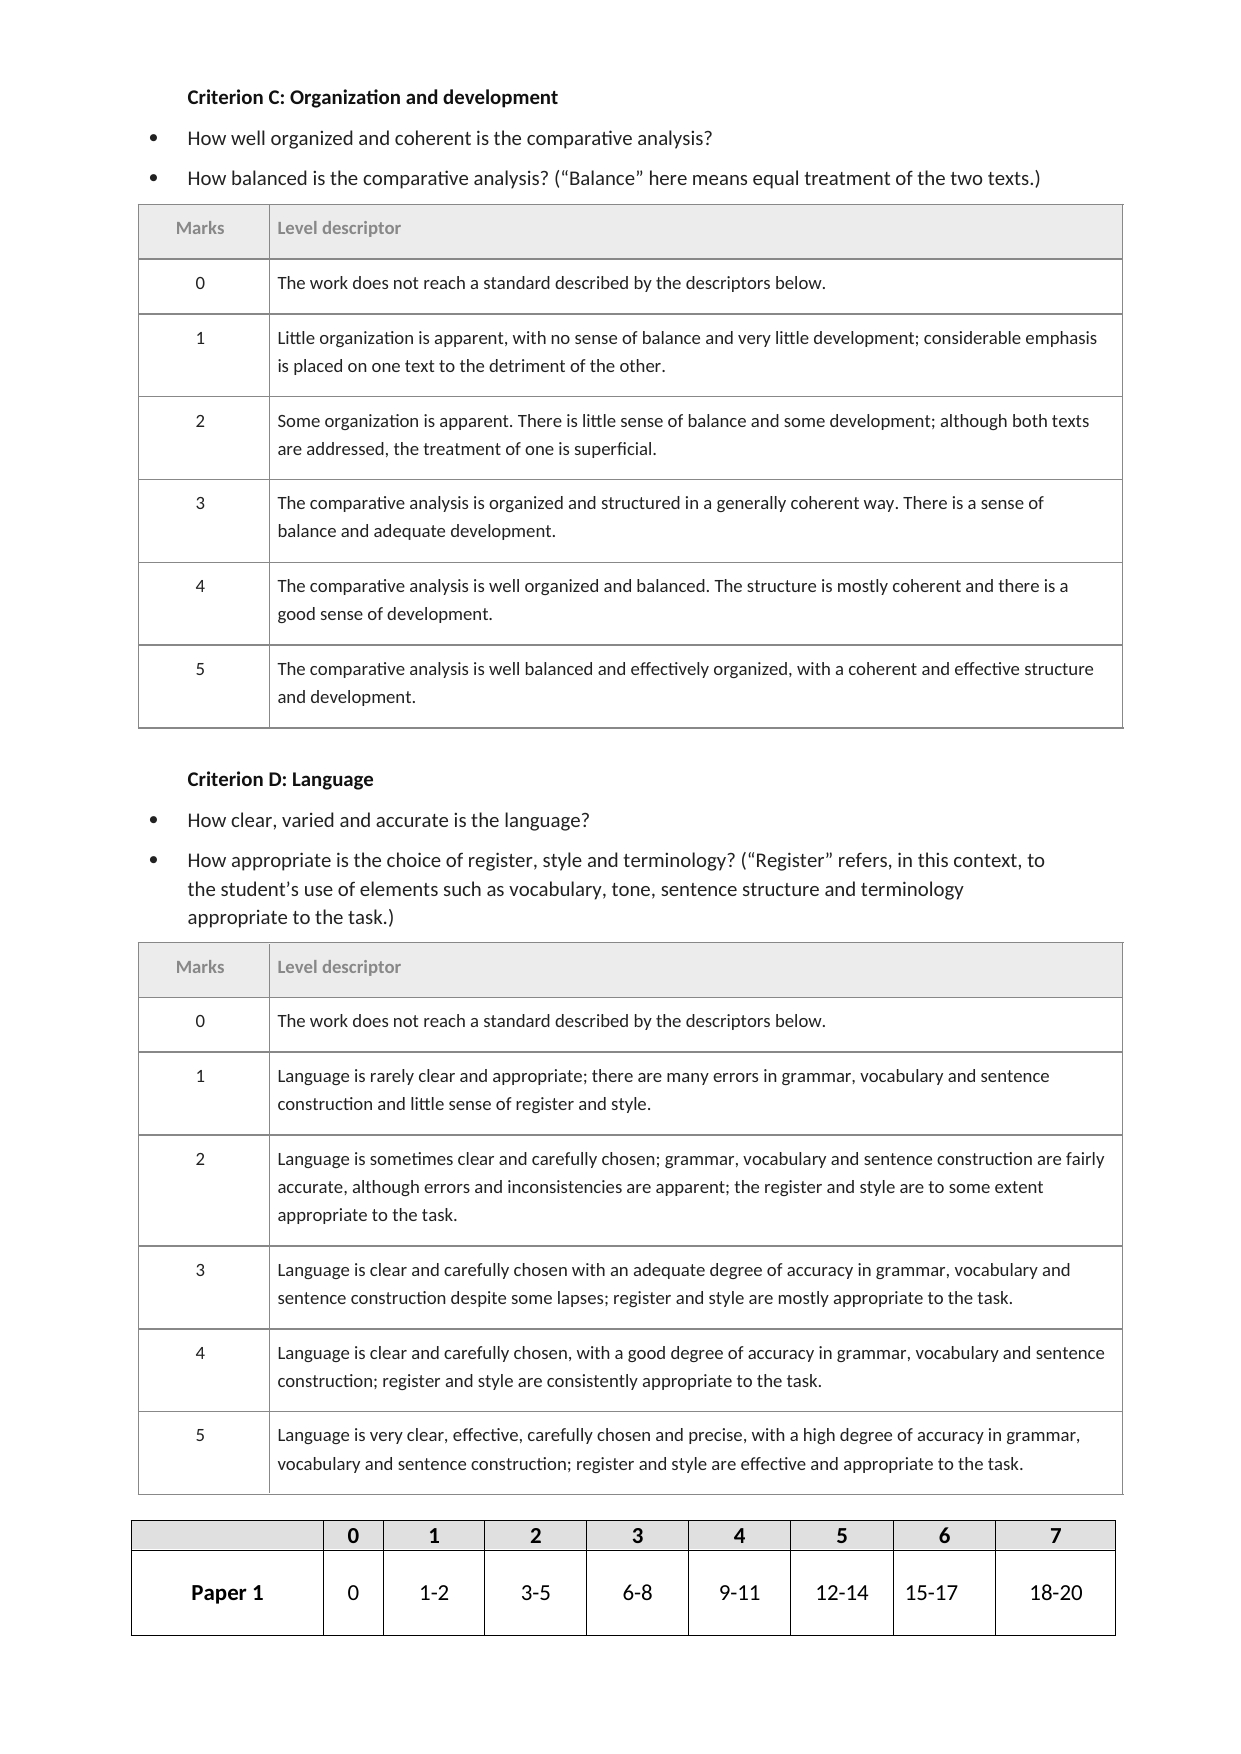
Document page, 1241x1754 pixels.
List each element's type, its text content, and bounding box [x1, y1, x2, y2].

table_cell 1 [139, 315, 269, 396]
list How well organized and coherent is the comparative analysis? [150, 122, 1051, 150]
list How appropriate is the choice of register, style and terminology? (“Register” refers, in this context, to the student’s use of elements such as vocabulary, tone, sentence structure and terminology appropriate to the task.) [150, 845, 1051, 929]
table_header 4 [689, 1521, 790, 1549]
table_cell The work does not reach a standard described by the descriptors below. [270, 260, 1122, 313]
table_cell Language is rarely clear and appropriate; there are many errors in grammar, vocabulary and sentence construction and little sense of register and style. [270, 1053, 1122, 1134]
table_cell 5 [139, 646, 269, 727]
table_cell 0 [324, 1551, 383, 1634]
table_cell The work does not reach a standard described by the descriptors below. [270, 998, 1122, 1051]
table_cell 1-2 [384, 1551, 484, 1634]
table_header [132, 1521, 323, 1549]
table_cell 5 [139, 1412, 269, 1493]
table_header 6 [894, 1521, 995, 1549]
table_cell 4 [139, 563, 269, 644]
table_cell Some organization is apparent. There is little sense of balance and some development; although both texts are addressed, the treatment of one is superficial. [270, 397, 1122, 478]
table_cell 6-8 [587, 1551, 688, 1634]
table_header Marks [139, 205, 269, 258]
table_cell 2 [139, 397, 269, 478]
table_cell 12-14 [791, 1551, 893, 1634]
table_cell 3 [139, 480, 269, 561]
list How clear, varied and accurate is the language? [150, 804, 1051, 832]
table_header 1 [384, 1521, 484, 1549]
table_cell Paper 1 [132, 1551, 323, 1634]
table_cell 2 [139, 1136, 269, 1245]
table_header 2 [485, 1521, 586, 1549]
table_header 0 [324, 1521, 383, 1549]
list How balanced is the comparative analysis? (“Balance” here means equal treatment of the two texts.) [150, 163, 1051, 191]
table_cell Language is sometimes clear and carefully chosen; grammar, vocabulary and sentence construction are fairly accurate, although errors and inconsistencies are apparent; the register and style are to some extent appropriate to the task. [270, 1136, 1122, 1245]
table_cell Little organization is apparent, with no sense of balance and very little development; considerable emphasis is placed on one text to the detriment of the other. [270, 315, 1122, 396]
table_cell 4 [139, 1330, 269, 1411]
table_cell 18-20 [996, 1551, 1115, 1634]
table_cell Language is clear and carefully chosen with an adequate degree of accuracy in grammar, vocabulary and sentence construction despite some lapses; register and style are mostly appropriate to the task. [270, 1247, 1122, 1328]
table_header 7 [996, 1521, 1115, 1549]
table_header Marks [139, 943, 269, 997]
subtitle Criterion D: Language [187, 766, 1088, 792]
table_cell The comparative analysis is well balanced and effectively organized, with a coherent and effective structure and development. [270, 646, 1122, 727]
table_cell 3-5 [485, 1551, 586, 1634]
table_header 5 [791, 1521, 893, 1549]
subtitle Criterion C: Organization and development [187, 84, 1088, 110]
table_cell Language is clear and carefully chosen, with a good degree of accuracy in grammar, vocabulary and sentence construction; register and style are consistently appropriate to the task. [270, 1330, 1122, 1411]
table_header 3 [587, 1521, 688, 1549]
table_cell 15-17 [894, 1551, 995, 1634]
table_cell Language is very clear, effective, carefully chosen and precise, with a high degree of accuracy in grammar, vocabulary and sentence construction; register and style are effective and appropriate to the task. [270, 1412, 1122, 1493]
table_cell The comparative analysis is organized and structured in a generally coherent way. There is a sense of balance and adequate development. [270, 480, 1122, 561]
table_cell 1 [139, 1053, 269, 1134]
table_header Level descriptor [270, 205, 1122, 258]
table_cell 9-11 [689, 1551, 790, 1634]
table_cell 0 [139, 260, 269, 313]
table_cell 3 [139, 1247, 269, 1328]
table_cell 0 [139, 998, 269, 1051]
table_header Level descriptor [270, 943, 1122, 997]
table_cell The comparative analysis is well organized and balanced. The structure is mostly coherent and there is a good sense of development. [270, 563, 1122, 644]
